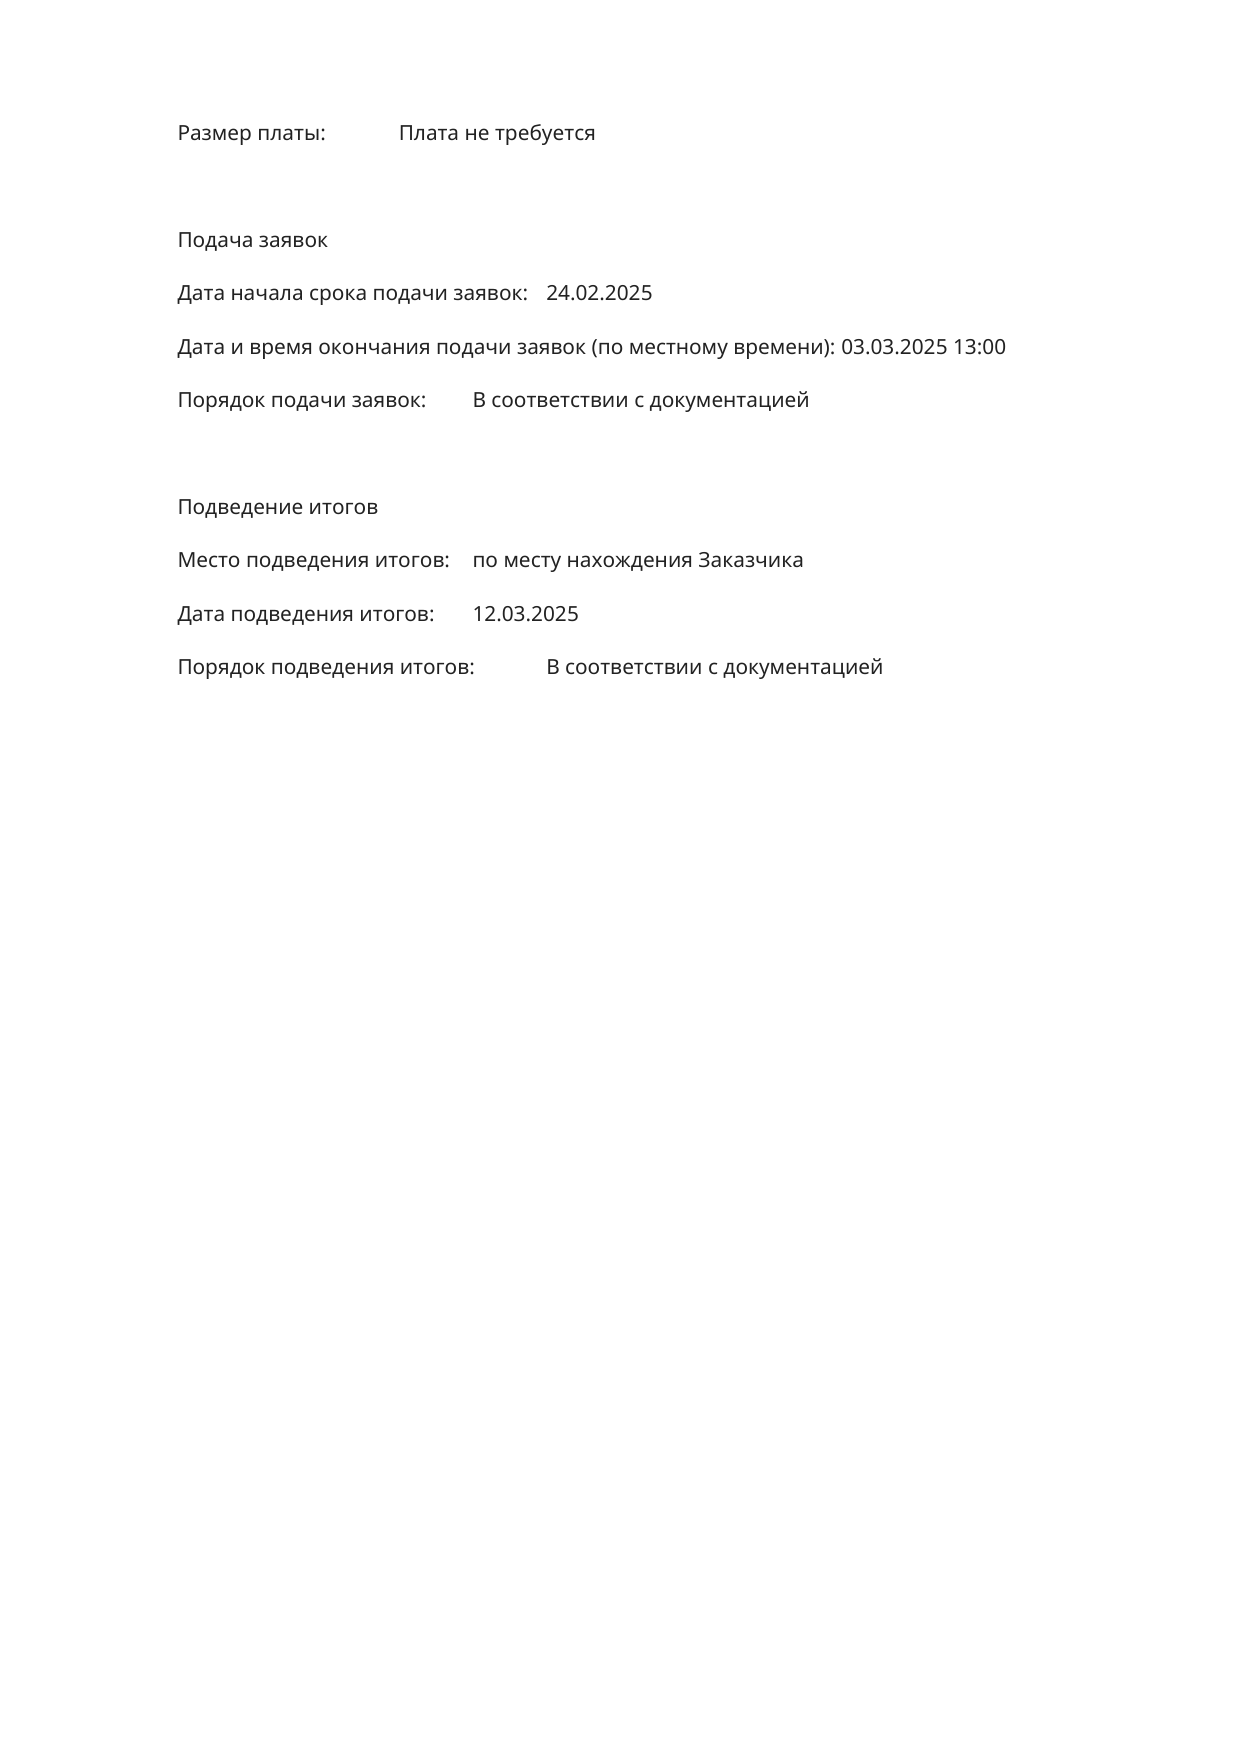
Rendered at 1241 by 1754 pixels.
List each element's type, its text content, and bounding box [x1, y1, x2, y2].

text Подача заявок [177, 225, 1152, 253]
text Место подведения итогов: по месту нахождения Заказчика [177, 546, 1152, 574]
text Дата начала срока подачи заявок: 24.02.2025 [177, 278, 1152, 307]
text Подведение итогов [177, 492, 1152, 521]
text Размер платы: Плата не требуется [177, 118, 1152, 147]
text Порядок подачи заявок: В соответствии с документацией [177, 385, 1152, 414]
text Дата и время окончания подачи заявок (по местному времени): 03.03.2025 13:00 [177, 332, 1152, 360]
text Дата подведения итогов: 12.03.2025 [177, 599, 1152, 627]
text Порядок подведения итогов: В соответствии с документацией [177, 652, 1152, 681]
